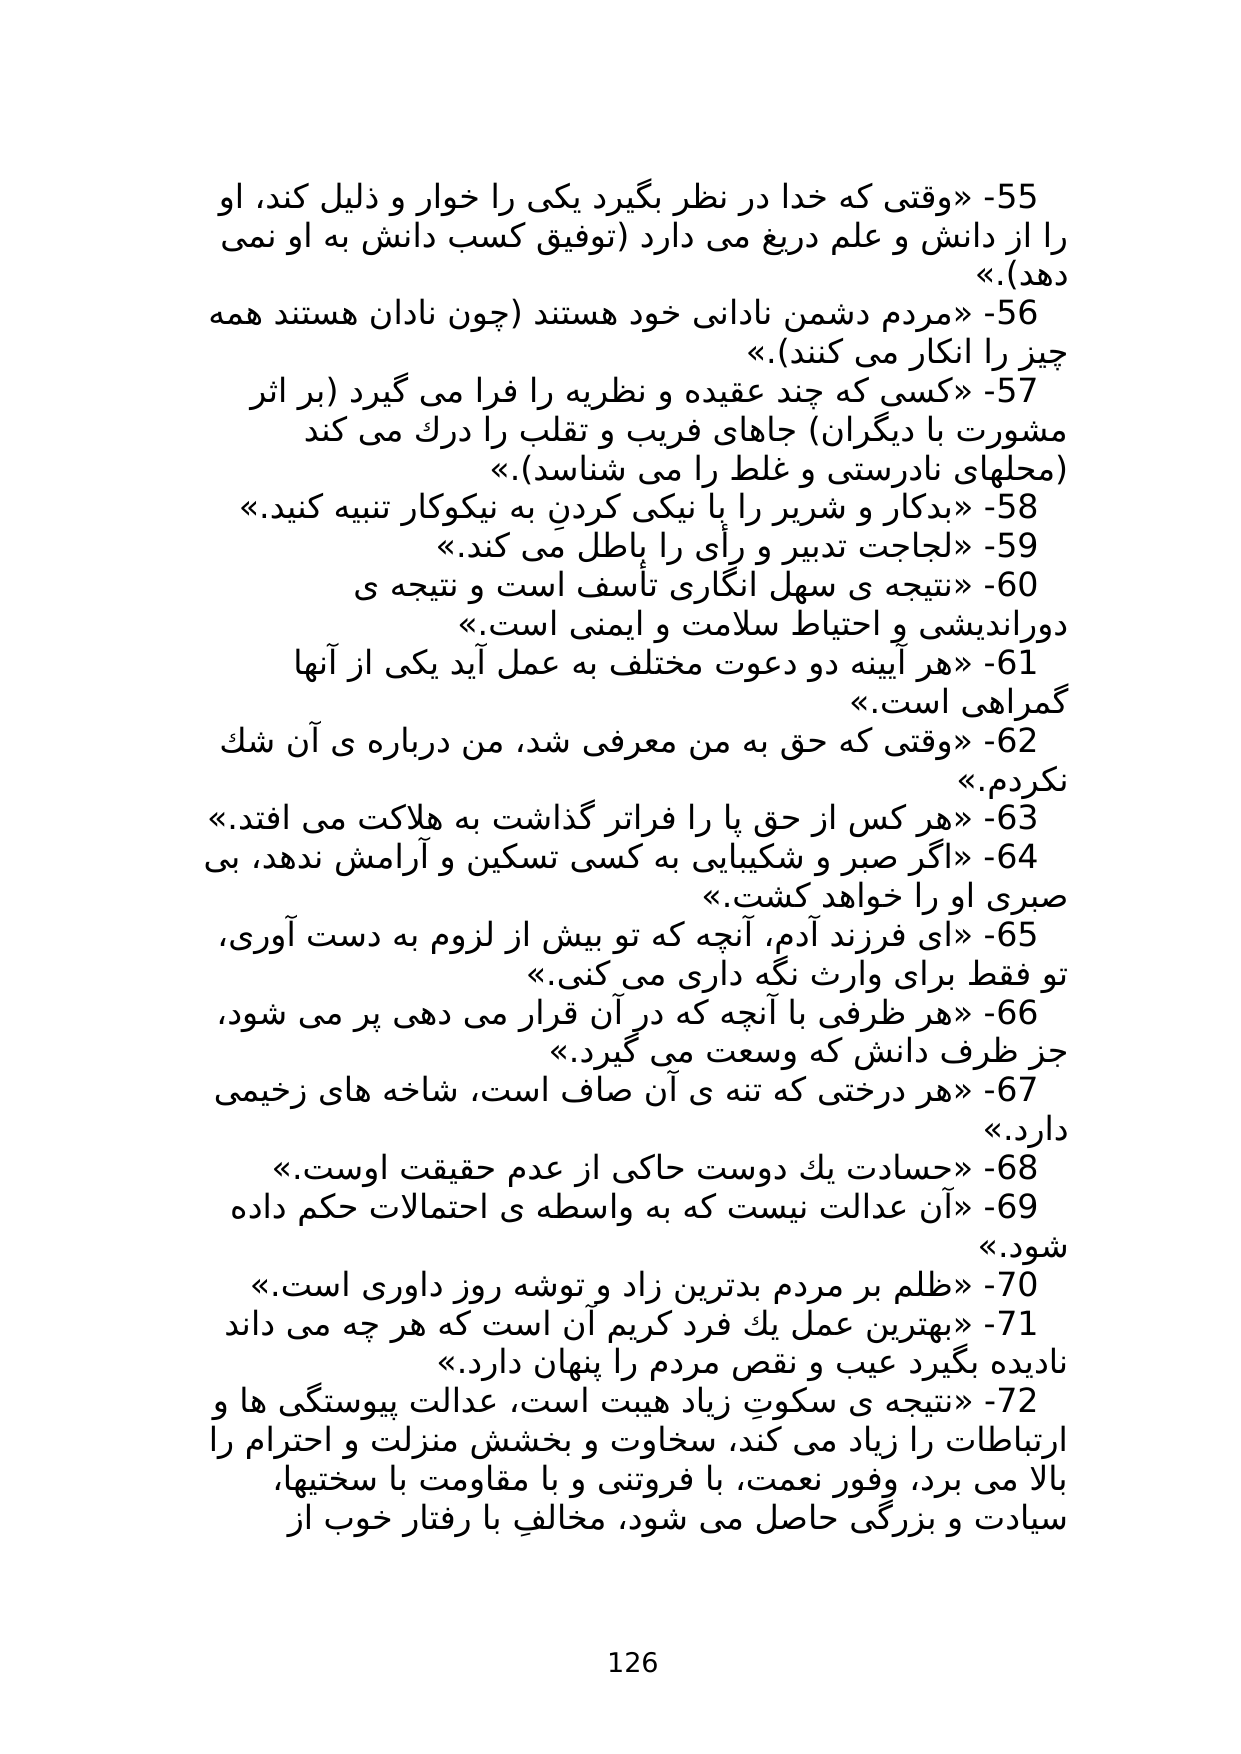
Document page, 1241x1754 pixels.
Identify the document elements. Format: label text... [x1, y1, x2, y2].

text 68- «حسادت يك دوست حاكى از عدم حقيقت اوست.» [197, 1148, 1069, 1187]
text 58- «بدكار و شرير را با نيكى كردنِ به نيكوكار تنبيه كنيد.» [197, 488, 1069, 527]
text 57- «كسى كه چند عقيده و نظريه را فرا مى گيرد (بر اثر مشورت با ديگران) جاهاى فريب و تقلب را درك مى كند (محلهاى نادرستى و غلط را مى شناسد).» [197, 371, 1069, 488]
text 55- «وقتى كه خدا در نظر بگيرد يكى را خوار و ذليل كند، او را از دانش و علم دريغ مى دارد (توفيق كسب دانش به او نمى دهد).» [197, 177, 1069, 294]
text 62- «وقتى كه حق به من معرفى شد، من درباره ى آن شك نكردم.» [197, 721, 1069, 799]
text 64- «اگر صبر و شكيبايى به كسى تسكين و آرامش ندهد، بى صبرى او را خواهد كشت.» [197, 838, 1069, 915]
text 67- «هر درختى كه تنه ى آن صاف است، شاخه هاى زخيمى دارد.» [197, 1071, 1069, 1148]
text 59- «لجاجت تدبير و رأى را باطل مى كند.» [197, 527, 1069, 566]
text 71- «بهترين عمل يك فرد كريم آن است كه هر چه مى داند ناديده بگيرد عيب و نقص مردم را پنهان دارد.» [197, 1304, 1069, 1382]
text 70- «ظلم بر مردم بدترين زاد و توشه روز داورى است.» [197, 1265, 1069, 1304]
text 63- «هر كس از حق پا را فراتر گذاشت به هلاكت مى افتد.» [197, 799, 1069, 838]
text 66- «هر ظرفى با آنچه كه در آن قرار مى دهى پر مى شود، جز ظرف دانش كه وسعت مى گيرد.» [197, 993, 1069, 1071]
text 69- «آن عدالت نيست كه به واسطه ى احتمالات حكم داده شود.» [197, 1187, 1069, 1265]
text 56- «مردم دشمن نادانى خود هستند (چون نادان هستند همه چيز را انكار مى كنند).» [197, 294, 1069, 371]
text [197, 1382, 1069, 1537]
text 61- «هر آيينه دو دعوت مختلف به عمل آيد يكى از آنها گمراهى است.» [197, 643, 1069, 721]
text 60- «نتيجه ى سهل انگارى تأسف است و نتيجه ى دورانديشى و احتياط سلامت و ايمنى است.» [197, 566, 1069, 643]
text 65- «اى فرزند آدم، آنچه كه تو بيش از لزوم به دست آورى، تو فقط براى وارث نگه دارى مى كنى.» [197, 915, 1069, 993]
